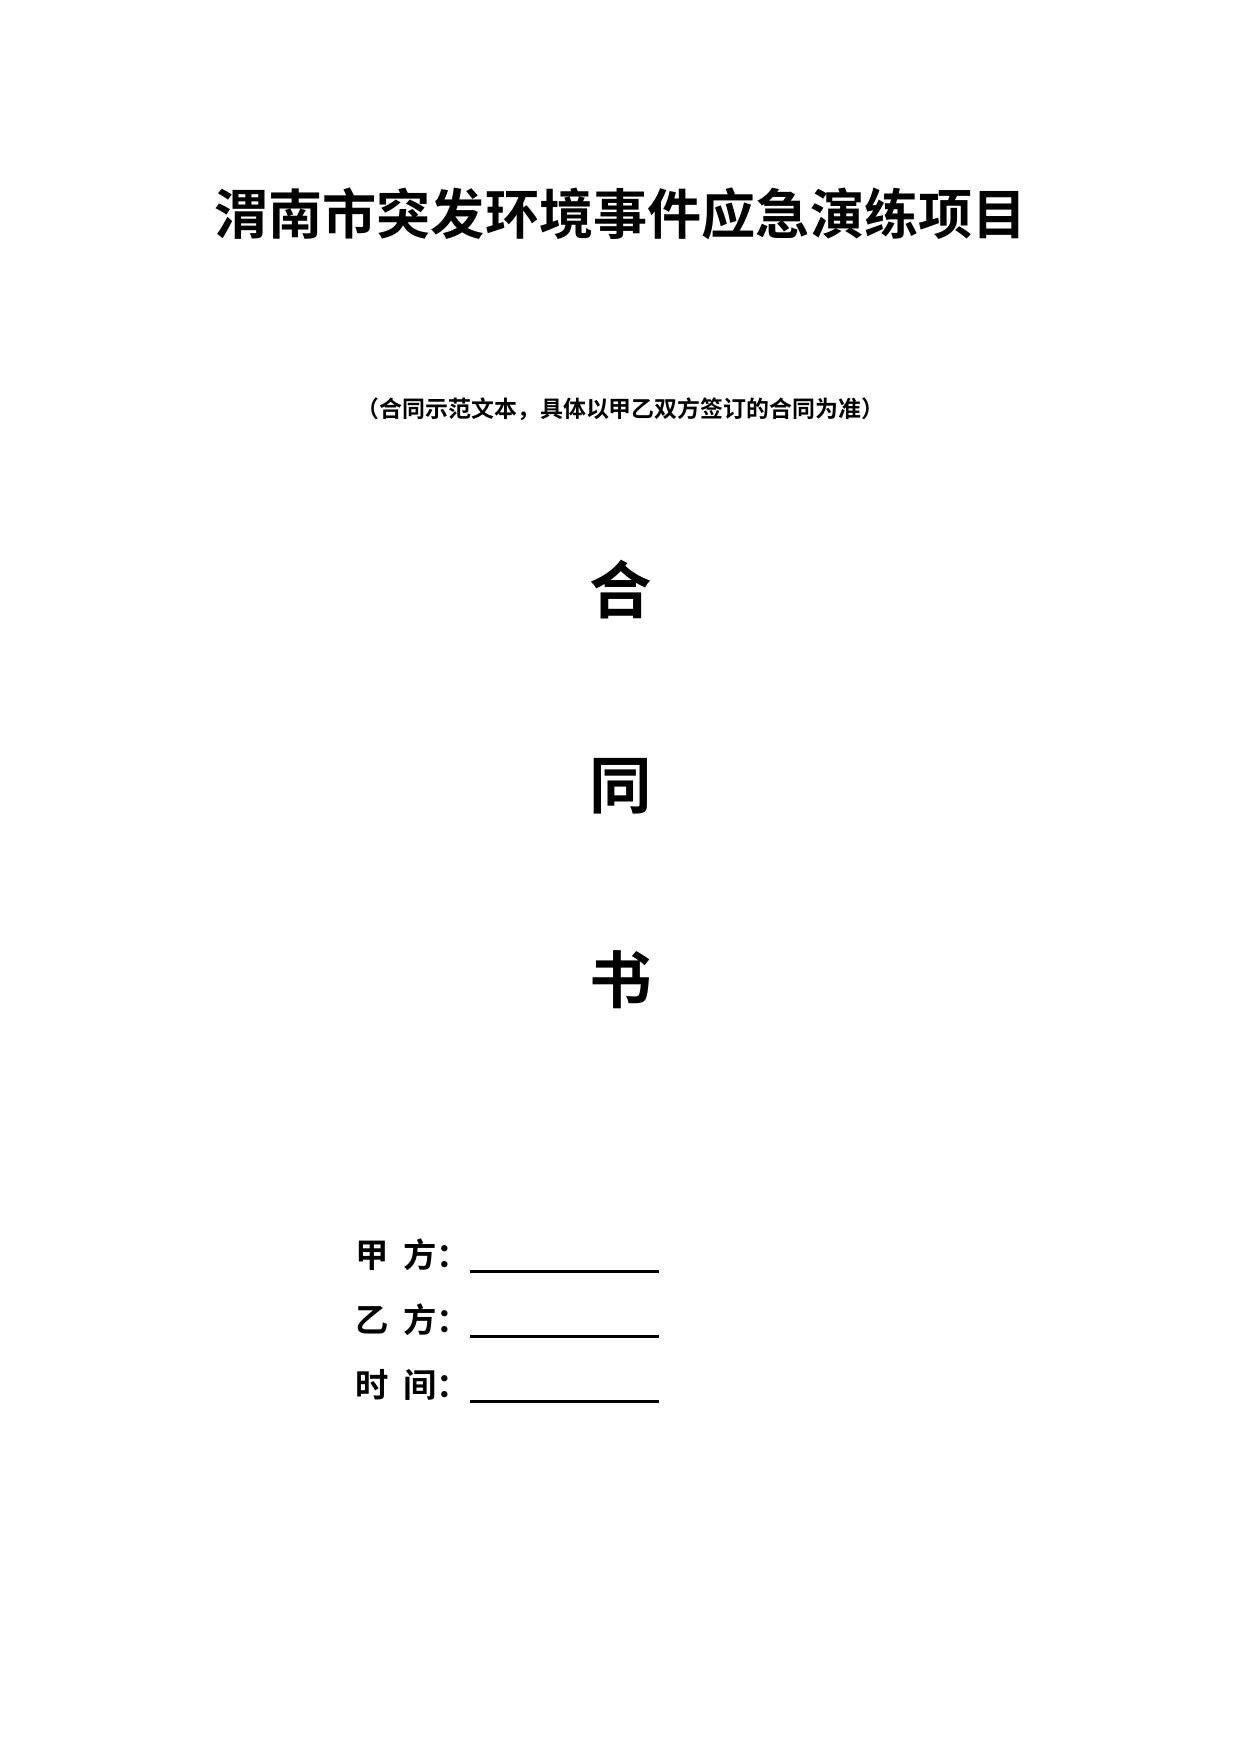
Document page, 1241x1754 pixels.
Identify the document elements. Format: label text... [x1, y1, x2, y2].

text （合同示范文本，具体以甲乙双方签订的合同为准） [187, 376, 1053, 441]
text 乙 方： [187, 1286, 1053, 1351]
text 合 [187, 538, 1053, 636]
text 书 [187, 928, 1053, 1026]
text 甲 方： [187, 1221, 1053, 1286]
text 时 间： [187, 1351, 1053, 1416]
text 渭南市突发环境事件应急演练项目 [187, 162, 1053, 259]
text 同 [187, 733, 1053, 831]
